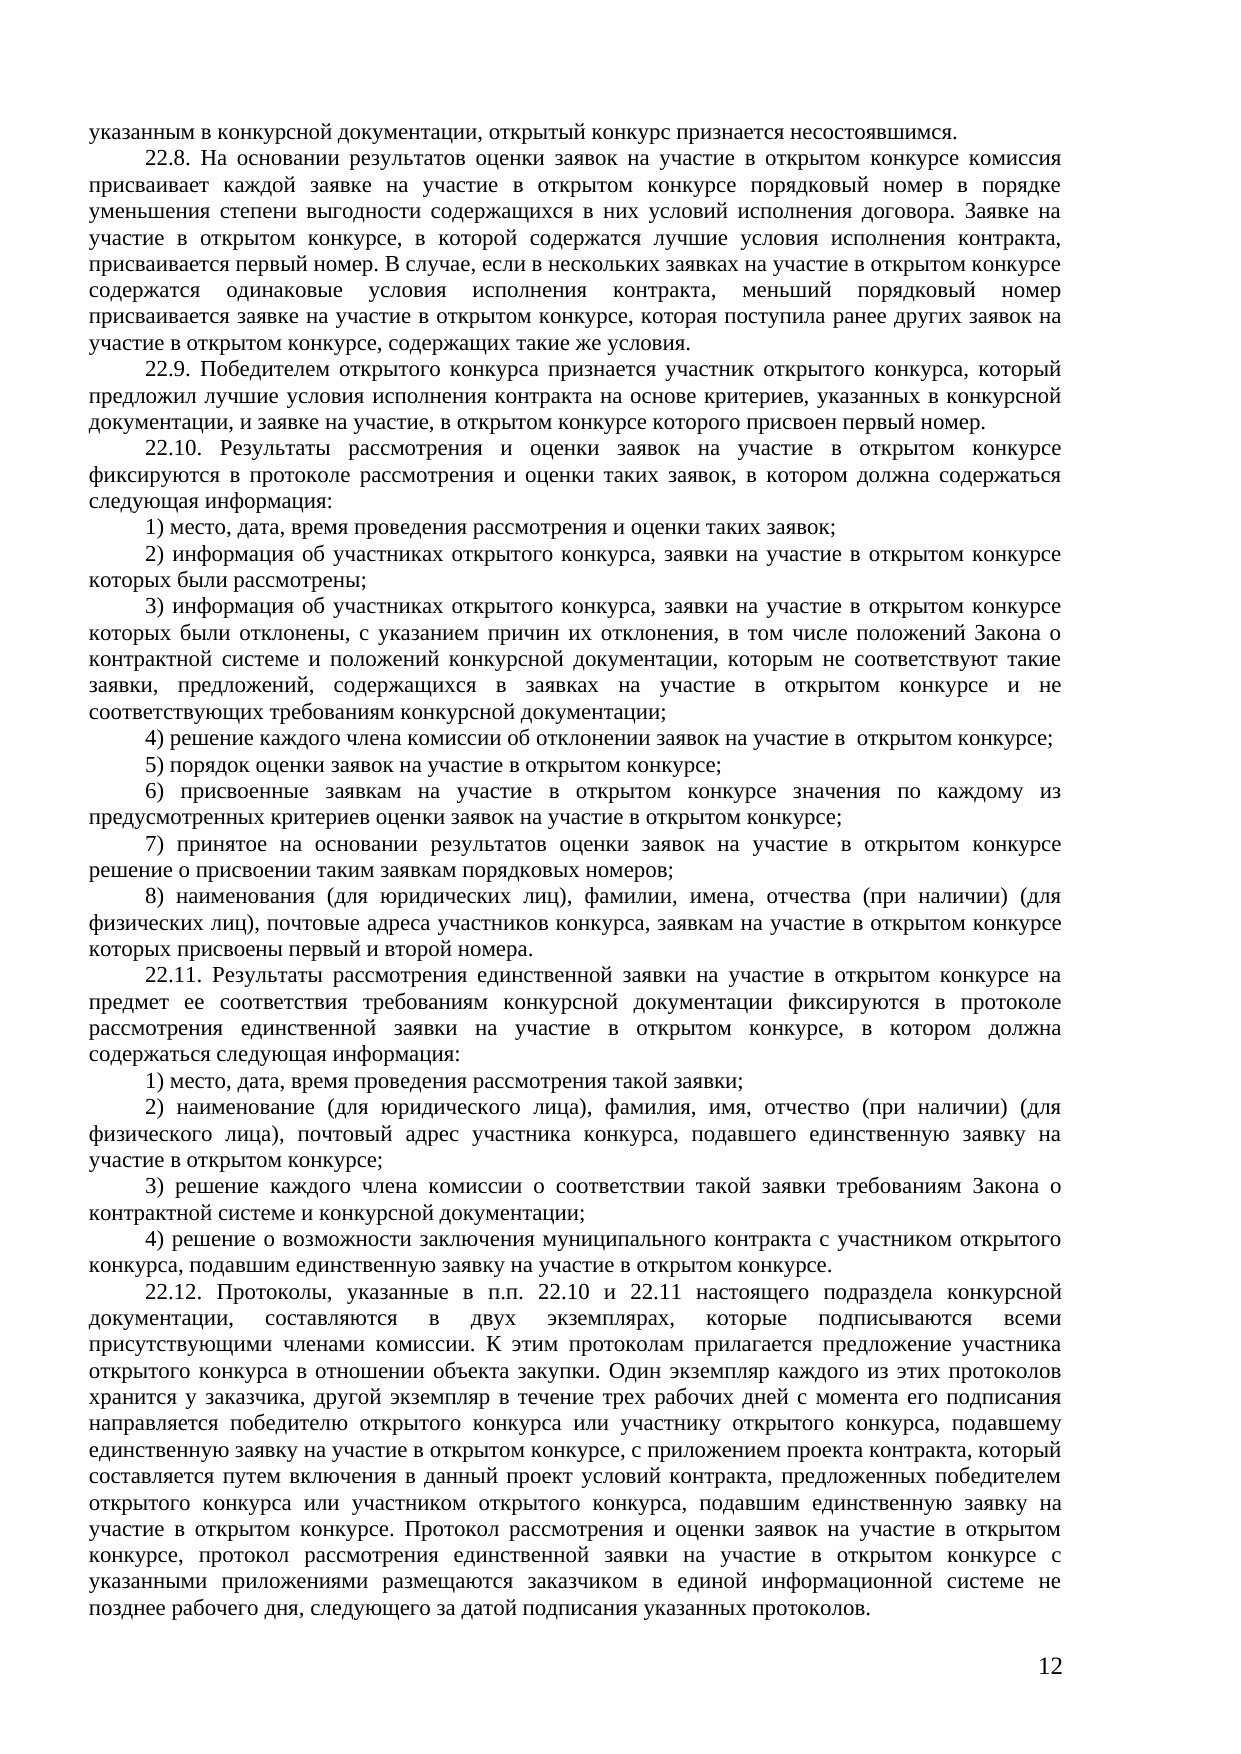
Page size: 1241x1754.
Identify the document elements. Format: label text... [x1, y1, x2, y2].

text 3) информация об участниках открытого конкурса, заявки на участие в открытом конкурсе которых были отклонены, с указанием причин их отклонения, в том числе положений Закона о контрактной системе и положений конкурсной документации, которым не соответствуют такие заявки, предложений, содержащихся в заявках на участие в открытом конкурсе и не соответствующих требованиям конкурсной документации; [89, 592, 1063, 724]
text 5) порядок оценки заявок на участие в открытом конкурсе; [89, 751, 1063, 777]
text 7) принятое на основании результатов оценки заявок на участие в открытом конкурсе решение о присвоении таким заявкам порядковых номеров; [89, 830, 1063, 882]
text 4) решение каждого члена комиссии об отклонении заявок на участие в открытом конкурсе; [89, 724, 1063, 751]
text 22.9. Победителем открытого конкурса признается участник открытого конкурса, который предложил лучшие условия исполнения контракта на основе критериев, указанных в конкурсной документации, и заявке на участие, в открытом конкурсе которого присвоен первый номер. [89, 355, 1063, 434]
text 22.12. Протоколы, указанные в п.п. 22.10 и 22.11 настоящего подраздела конкурсной документации, составляются в двух экземплярах, которые подписываются всеми присутствующими членами комиссии. К этим протоколам прилагается предложение участника открытого конкурса в отношении объекта закупки. Один экземпляр каждого из этих протоколов хранится у заказчика, другой экземпляр в течение трех рабочих дней с момента его подписания направляется победителю открытого конкурса или участнику открытого конкурса, подавшему единственную заявку на участие в открытом конкурсе, с приложением проекта контракта, который составляется путем включения в данный проект условий контракта, предложенных победителем открытого конкурса или участником открытого конкурса, подавшим единственную заявку на участие в открытом конкурсе. Протокол рассмотрения и оценки заявок на участие в открытом конкурсе, протокол рассмотрения единственной заявки на участие в открытом конкурсе с указанными приложениями размещаются заказчиком в единой информационной системе не позднее рабочего дня, следующего за датой подписания указанных протоколов. [89, 1278, 1063, 1620]
text 22.10. Результаты рассмотрения и оценки заявок на участие в открытом конкурсе фиксируются в протоколе рассмотрения и оценки таких заявок, в котором должна содержаться следующая информация: [89, 434, 1063, 513]
text 2) информация об участниках открытого конкурса, заявки на участие в открытом конкурсе которых были рассмотрены; [89, 540, 1063, 592]
text 1) место, дата, время проведения рассмотрения такой заявки; [89, 1067, 1063, 1093]
text 4) решение о возможности заключения муниципального контракта с участником открытого конкурса, подавшим единственную заявку на участие в открытом конкурсе. [89, 1225, 1063, 1278]
text 2) наименование (для юридического лица), фамилия, имя, отчество (при наличии) (для физического лица), почтовый адрес участника конкурса, подавшего единственную заявку на участие в открытом конкурсе; [89, 1093, 1063, 1172]
text 8) наименования (для юридических лиц), фамилии, имена, отчества (при наличии) (для физических лиц), почтовые адреса участников конкурса, заявкам на участие в открытом конкурсе которых присвоены первый и второй номера. [89, 882, 1063, 961]
text 1) место, дата, время проведения рассмотрения и оценки таких заявок; [89, 513, 1063, 540]
text 6) присвоенные заявкам на участие в открытом конкурсе значения по каждому из предусмотренных критериев оценки заявок на участие в открытом конкурсе; [89, 777, 1063, 830]
text 22.8. На основании результатов оценки заявок на участие в открытом конкурсе комиссия присваивает каждой заявке на участие в открытом конкурсе порядковый номер в порядке уменьшения степени выгодности содержащихся в них условий исполнения договора. Заявке на участие в открытом конкурсе, в которой содержатся лучшие условия исполнения контракта, присваивается первый номер. В случае, если в нескольких заявках на участие в открытом конкурсе содержатся одинаковые условия исполнения контракта, меньший порядковый номер присваивается заявке на участие в открытом конкурсе, которая поступила ранее других заявок на участие в открытом конкурсе, содержащих такие же условия. [89, 144, 1063, 355]
text 22.11. Результаты рассмотрения единственной заявки на участие в открытом конкурсе на предмет ее соответствия требованиям конкурсной документации фиксируются в протоколе рассмотрения единственной заявки на участие в открытом конкурсе, в котором должна содержаться следующая информация: [89, 961, 1063, 1067]
text 3) решение каждого члена комиссии о соответствии такой заявки требованиям Закона о контрактной системе и конкурсной документации; [89, 1172, 1063, 1225]
